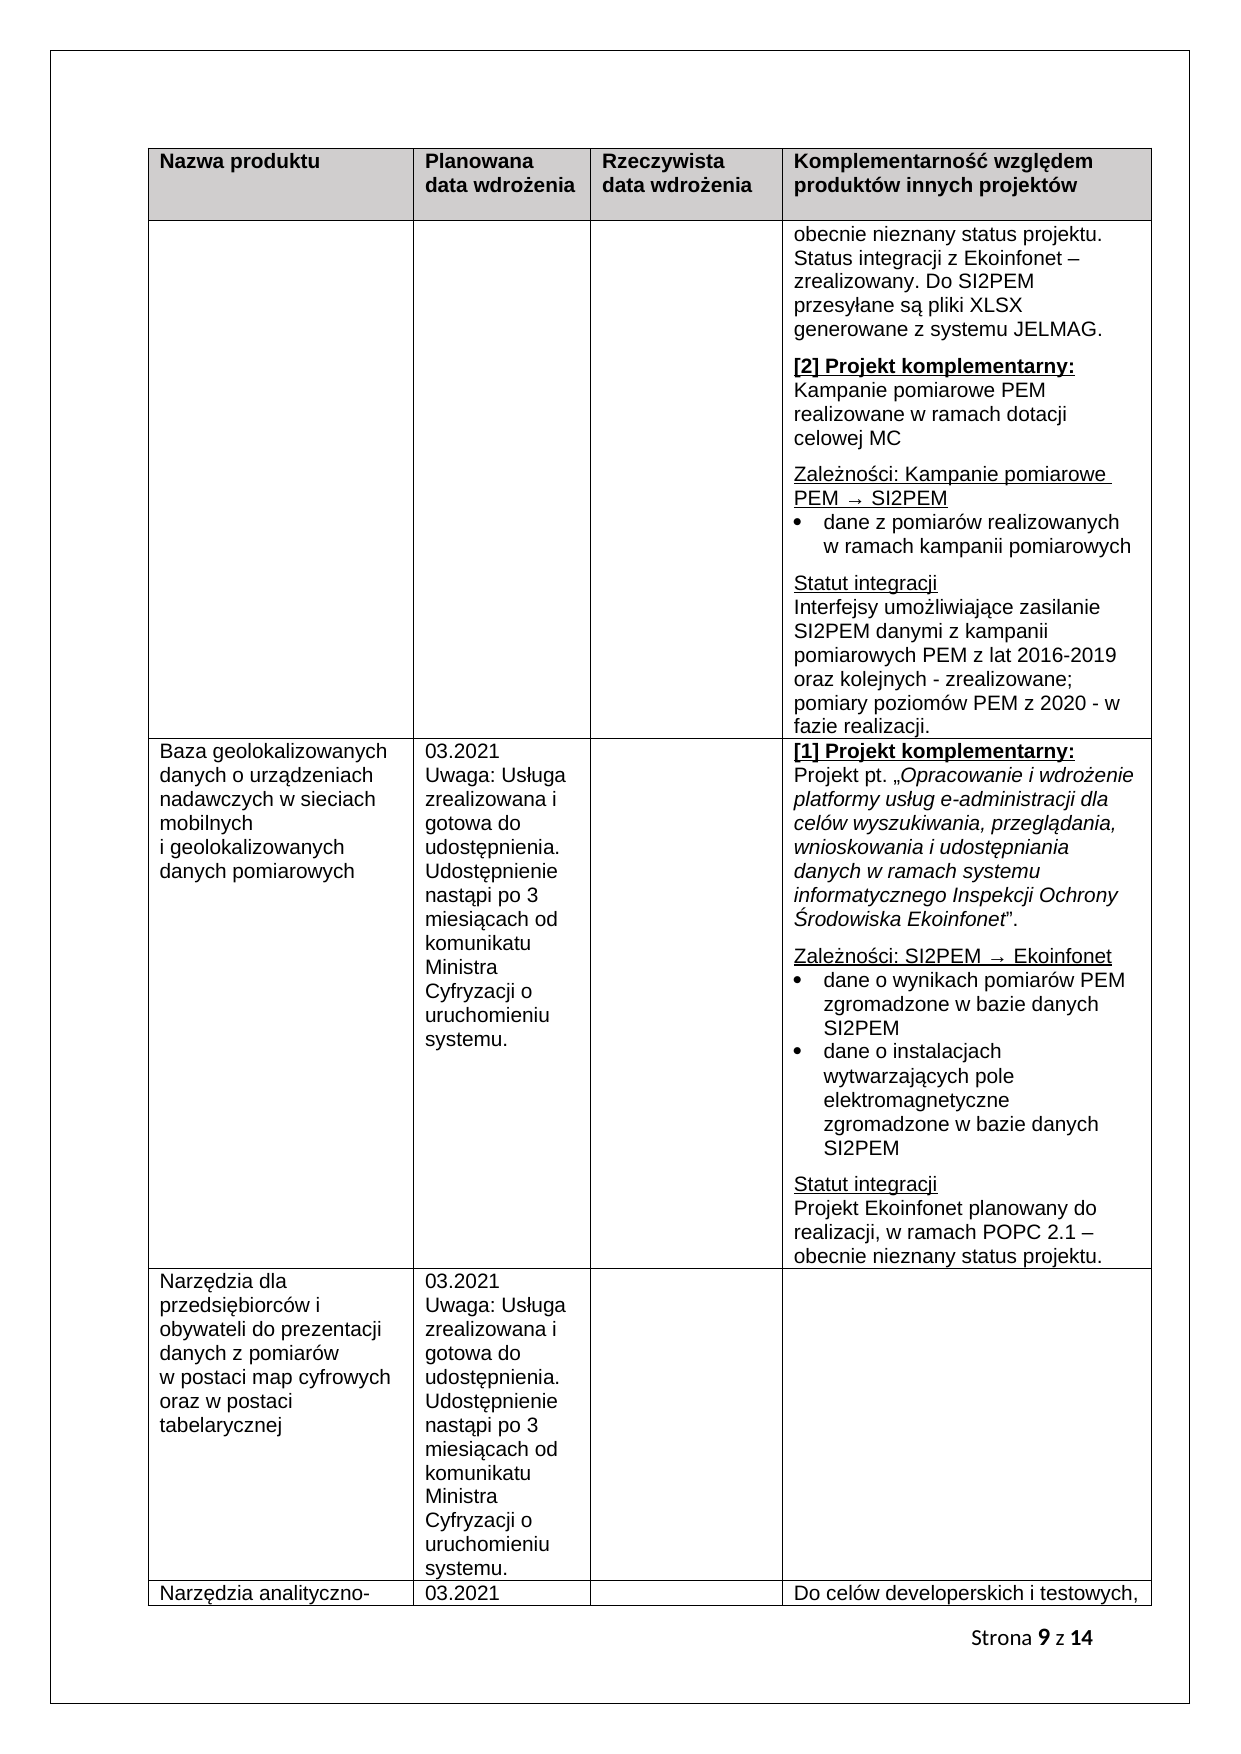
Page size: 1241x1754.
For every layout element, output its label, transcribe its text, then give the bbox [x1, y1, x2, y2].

table_cell [591, 739, 782, 1268]
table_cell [149, 1581, 413, 1605]
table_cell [414, 221, 590, 738]
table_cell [414, 1581, 590, 1605]
table_cell Narzędzia dla przedsiębiorców i obywateli do prezentacji danych z pomiarów w postaci map cyfrowych oraz w postaci tabelarycznej [149, 1269, 413, 1580]
table_cell [591, 221, 782, 738]
table_cell [591, 1269, 782, 1580]
table_header Nazwa produktu [149, 149, 413, 220]
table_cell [149, 221, 413, 738]
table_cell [783, 221, 1151, 738]
table_header Rzeczywista data wdrożenia [591, 149, 782, 220]
table_cell [1] Projekt komplementarny: Projekt pt. „Opracowanie i wdrożenie platformy usług e-administracji dla celów wyszukiwania, przeglądania, wnioskowania i udostępniania danych w ramach systemu informatycznego Inspekcji Ochrony Środowiska Ekoinfonet”. Zależności: SI2PEM → Ekoinfonet dane o wynikach pomiarów PEM zgromadzone w bazie danych SI2PEM dane o instalacjach wytwarzających pole elektromagnetyczne zgromadzone w bazie danych SI2PEM Statut integracji Projekt Ekoinfonet planowany do realizacji, w ramach POPC 2.1 – obecnie nieznany status projektu. [783, 739, 1151, 1268]
table_cell [591, 1581, 782, 1605]
table_cell [783, 1269, 1151, 1580]
table_cell Baza geolokalizowanych danych o urządzeniach nadawczych w sieciach mobilnych i geolokalizowanych danych pomiarowych [149, 739, 413, 1268]
table_header Komplementarność względem produktów innych projektów [783, 149, 1151, 220]
table_header Planowana data wdrożenia [414, 149, 590, 220]
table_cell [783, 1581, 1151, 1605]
